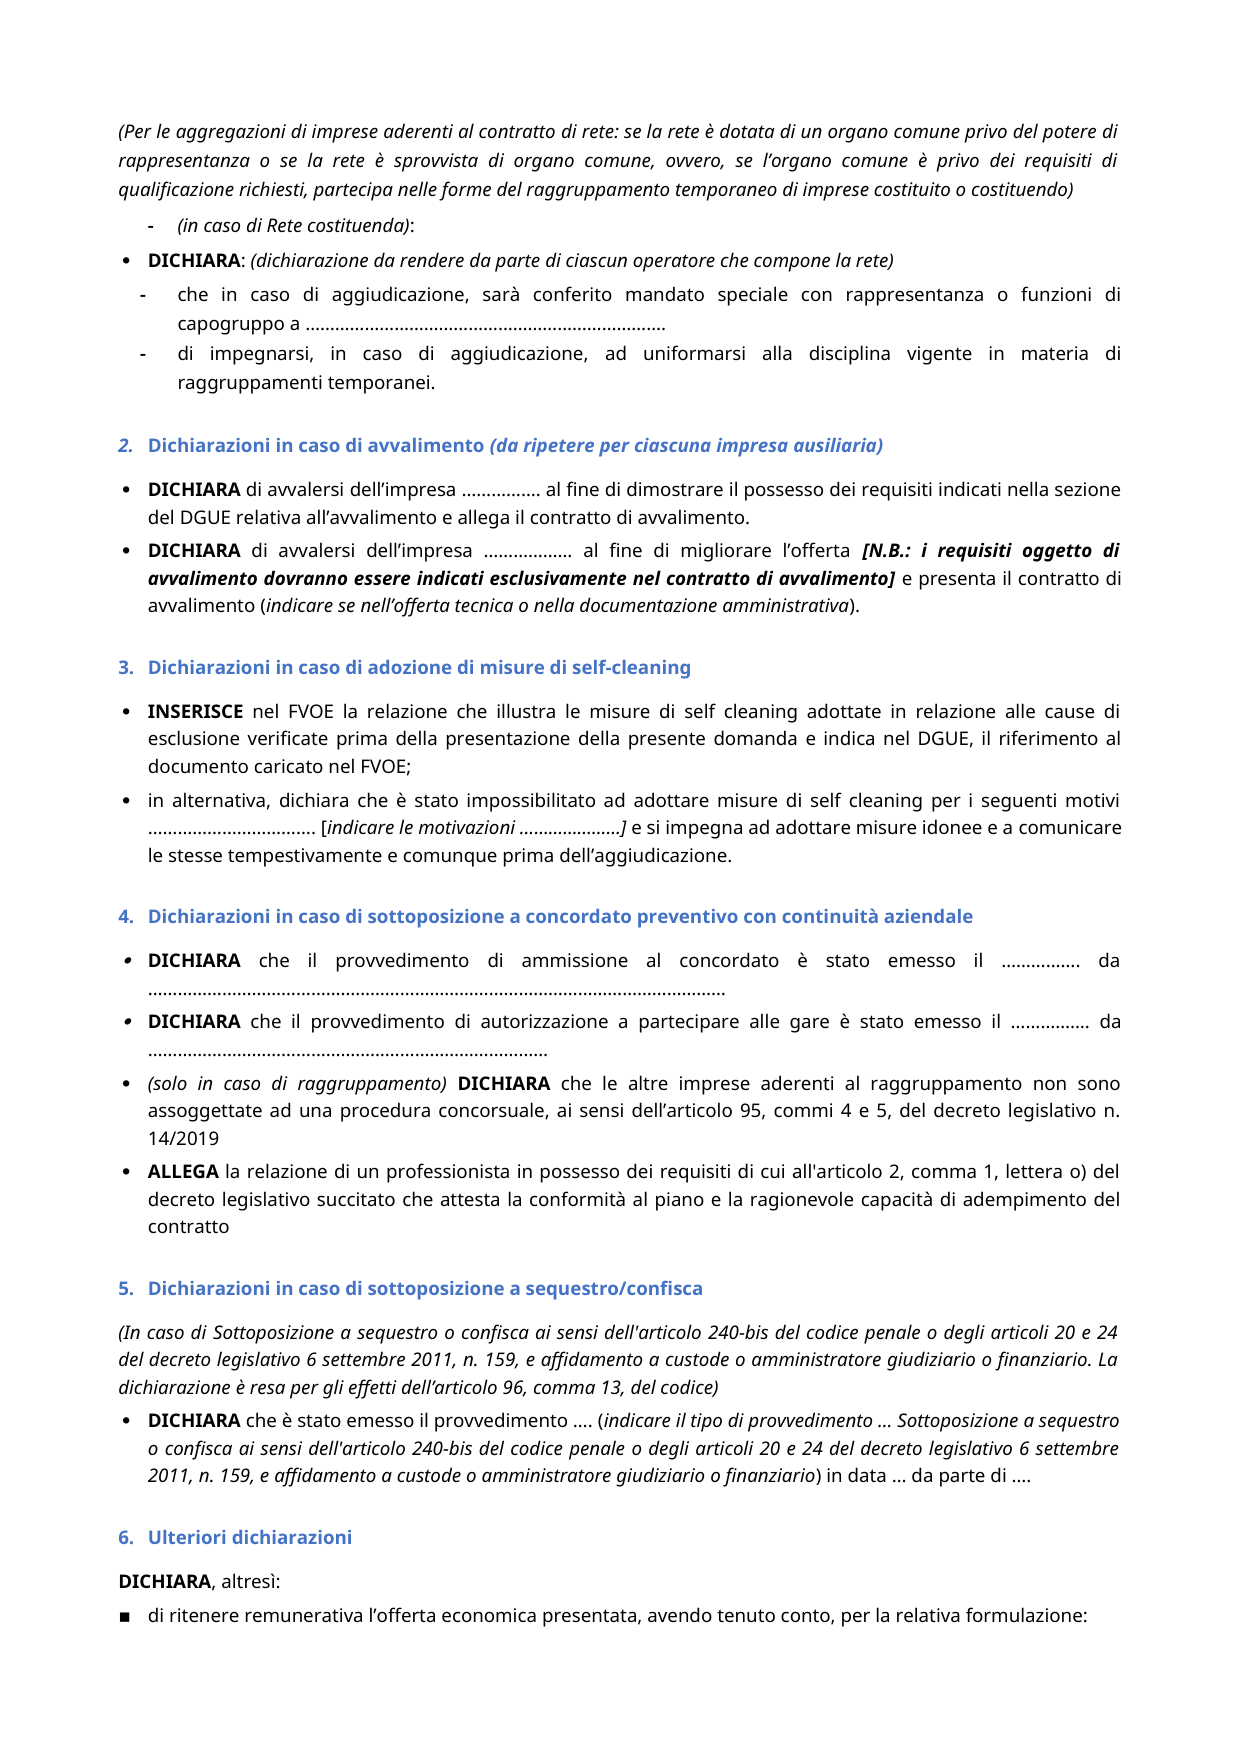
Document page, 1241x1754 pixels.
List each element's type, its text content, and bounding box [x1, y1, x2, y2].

list DICHIARA: (dichiarazione da rendere da parte di ciascun operatore che compone la rete) [123, 248, 1122, 273]
list DICHIARA di avvalersi dell’impresa ……………… al fine di migliorare l’offerta [N.B.: i requisiti oggetto di avvalimento dovranno essere indicati esclusivamente nel contratto di avvalimento] e presenta il contratto di avvalimento (indicare se nell’offerta tecnica o nella documentazione amministrativa). [123, 538, 1122, 618]
list DICHIARA che è stato emesso il provvedimento …. (indicare il tipo di provvedimento … Sottoposizione a sequestro o confisca ai sensi dell'articolo 240-bis del codice penale o degli articoli 20 e 24 del decreto legislativo 6 settembre 2011, n. 159, e affidamento a custode o amministratore giudiziario o finanziario) in data … da parte di …. [123, 1408, 1122, 1488]
text (Per le aggregazioni di imprese aderenti al contratto di rete: se la rete è dotata di un organo comune privo del potere di rappresentanza o se la rete è sprovvista di organo comune, ovvero, se l’organo comune è privo dei requisiti di qualificazione richiesti, partecipa nelle forme del raggruppamento temporaneo di imprese costituito o costituendo) [118, 118, 1122, 202]
list (In caso di Sottoposizione a sequestro o confisca ai sensi dell'articolo 240-bis del codice penale o degli articoli 20 e 24 del decreto legislativo 6 settembre 2011, n. 159, e affidamento a custode o amministratore giudiziario o finanziario. La dichiarazione è resa per gli effetti dell’articolo 96, comma 13, del codice) [118, 1319, 1122, 1399]
list DICHIARA di avvalersi dell’impresa ……………. al fine di dimostrare il possesso dei requisiti indicati nella sezione del DGUE relativa all’avvalimento e allega il contratto di avvalimento. [123, 476, 1122, 529]
list in alternativa, dichiara che è stato impossibilitato ad adottare misure di self cleaning per i seguenti motivi ……………………………. [indicare le motivazioni …………………] e si impegna ad adottare misure idonee e a comunicare le stesse tempestivamente e comunque prima dell’aggiudicazione. [123, 787, 1122, 867]
list Dichiarazioni in caso di sottoposizione a concordato preventivo con continuità aziendale [118, 903, 1122, 929]
list di impegnarsi, in caso di aggiudicazione, ad uniformarsi alla disciplina vigente in materia di raggruppamenti temporanei. [140, 340, 1122, 395]
list DICHIARA che il provvedimento di ammissione al concordato è stato emesso il ……………. da ……………………………………………………………………………………………………… [123, 947, 1122, 1000]
list Dichiarazioni in caso di avvalimento (da ripetere per ciascuna impresa ausiliaria) [118, 432, 1122, 458]
list DICHIARA che il provvedimento di autorizzazione a partecipare alle gare è stato emesso il ……………. da ……………………………………………………………………… [123, 1008, 1122, 1062]
list Dichiarazioni in caso di adozione di misure di self-cleaning [118, 654, 1122, 679]
text DICHIARA, altresì: [118, 1568, 1122, 1594]
list INSERISCE nel FVOE la relazione che illustra le misure di self cleaning adottate in relazione alle cause di esclusione verificate prima della presentazione della presente domanda e indica nel DGUE, il riferimento al documento caricato nel FVOE; [123, 698, 1122, 779]
list (solo in caso di raggruppamento) DICHIARA che le altre imprese aderenti al raggruppamento non sono assoggettate ad una procedura concorsuale, ai sensi dell’articolo 95, commi 4 e 5, del decreto legislativo n. 14/2019 [123, 1070, 1122, 1150]
list (in caso di Rete costituenda): [148, 212, 1122, 238]
list Ulteriori dichiarazioni [118, 1524, 1122, 1549]
list che in caso di aggiudicazione, sarà conferito mandato speciale con rappresentanza o funzioni di capogruppo a ………………………………………………………………. [140, 281, 1122, 336]
text ▪ di ritenere remunerativa l’offerta economica presentata, avendo tenuto conto, per la relativa formulazione: [118, 1602, 1122, 1627]
list Dichiarazioni in caso di sottoposizione a sequestro/confisca [118, 1275, 1122, 1300]
list ALLEGA la relazione di un professionista in possesso dei requisiti di cui all'articolo 2, comma 1, lettera o) del decreto legislativo succitato che attesta la conformità al piano e la ragionevole capacità di adempimento del contratto [123, 1158, 1122, 1239]
